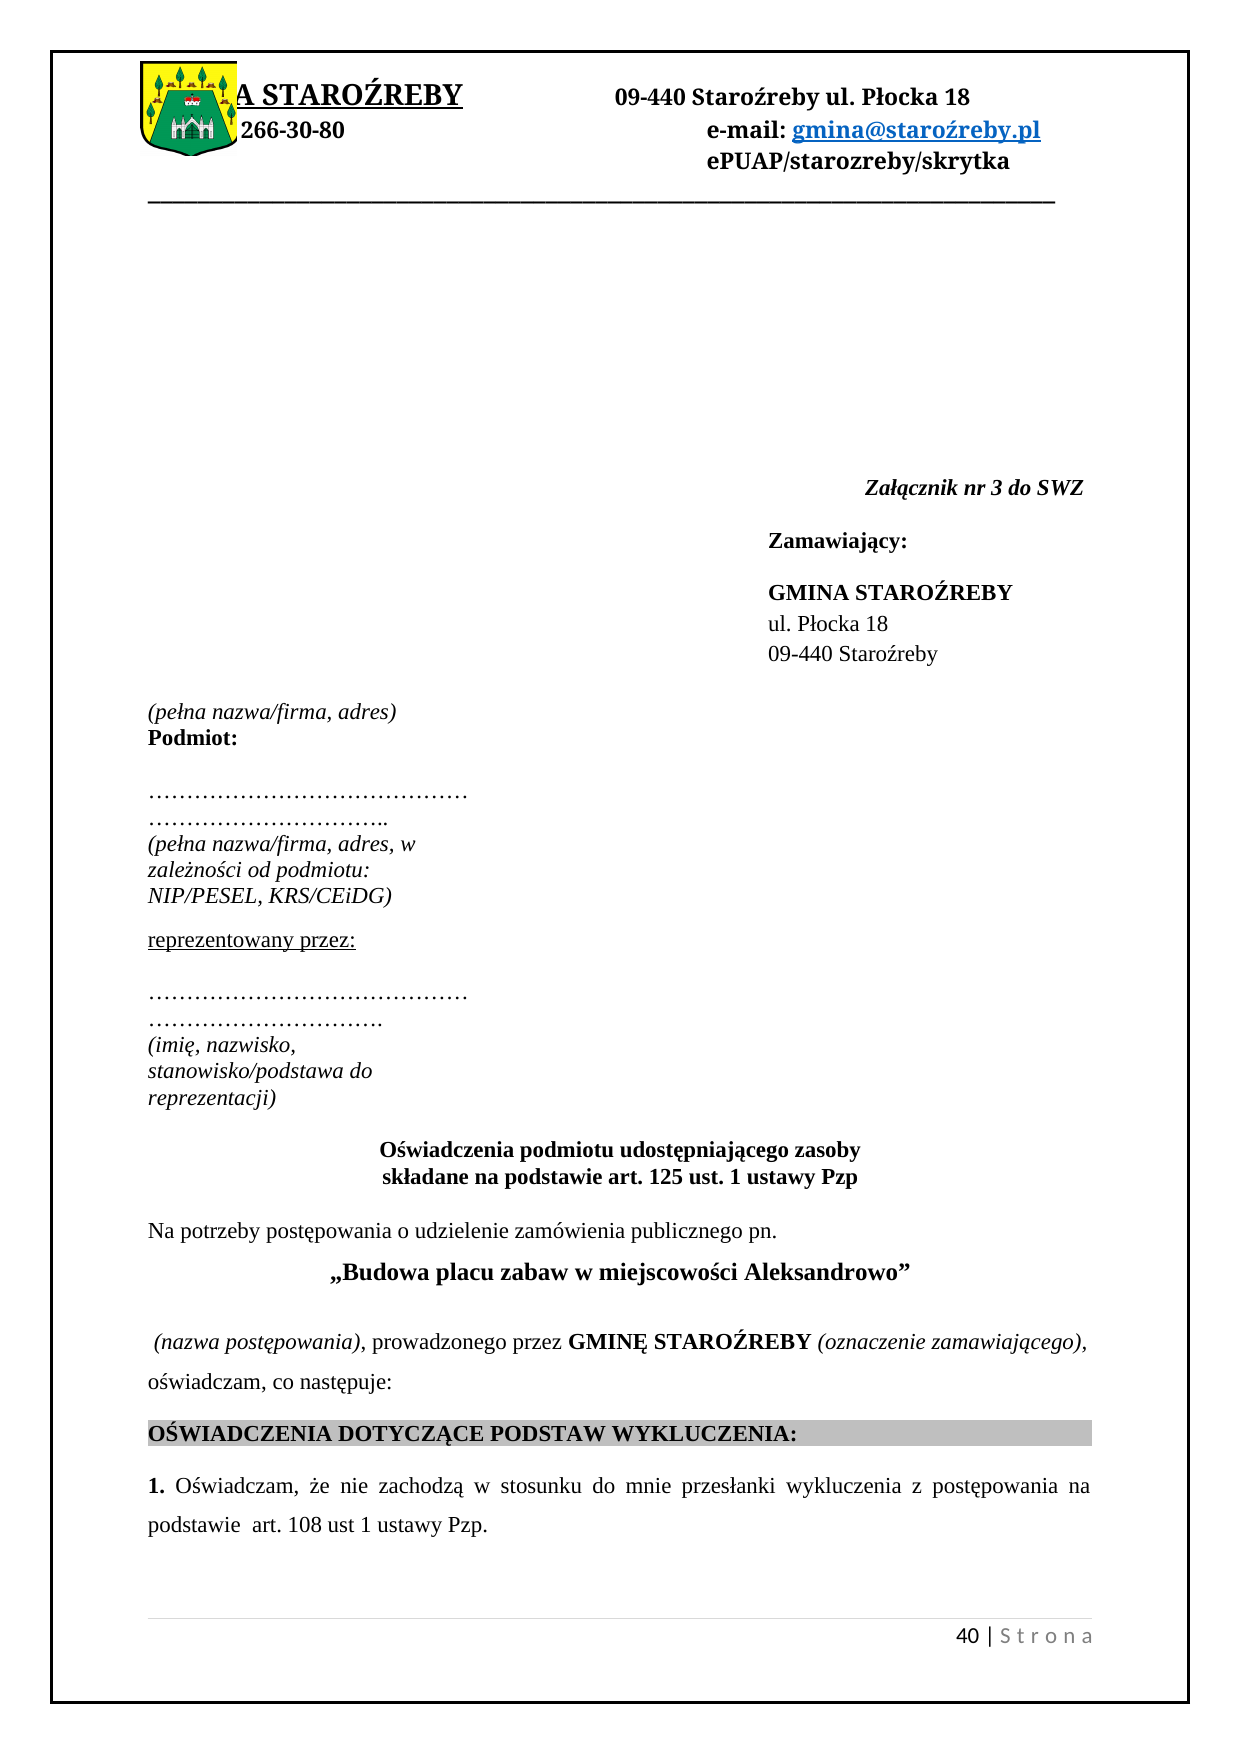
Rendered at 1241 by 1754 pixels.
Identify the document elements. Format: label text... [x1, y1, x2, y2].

text reprezentowany przez: [148, 926, 1092, 952]
text Oświadczenia podmiotu udostępniającego zasoby [148, 1136, 1092, 1163]
text OŚWIADCZENIA DOTYCZĄCE PODSTAW WYKLUCZENIA: [148, 1420, 1092, 1446]
text GMINA STAROŹREBY [768, 579, 1092, 606]
text Na potrzeby postępowania o udzielenie zamówienia publicznego pn. [148, 1217, 1092, 1243]
picture [140, 61, 237, 156]
text 09-440 Staroźreby [768, 640, 1092, 666]
text Podmiot: [148, 724, 1092, 751]
text składane na podstawie art. 125 ust. 1 ustawy Pzp [148, 1163, 1092, 1189]
text (nazwa postępowania), prowadzonego przez GMINĘ STAROŹREBY (oznaczenie zamawiającego), oświadczam, co następuje: [148, 1328, 1092, 1394]
text ul. Płocka 18 [768, 610, 1092, 636]
text Zamawiający: [694, 527, 1092, 553]
text (pełna nazwa/firma, adres) [148, 670, 1092, 724]
text ……………………………………………………………….. [148, 777, 472, 830]
text Załącznik nr 3 do SWZ [694, 474, 1092, 500]
text ………………………………………………………………. [148, 978, 472, 1031]
text (pełna nazwa/firma, adres, w zależności od podmiotu: NIP/PESEL, KRS/CEiDG) [148, 830, 472, 909]
text „Budowa placu zabaw w miejscowości Aleksandrowo” [148, 1257, 1092, 1285]
text 1. Oświadczam, że nie zachodzą w stosunku do mnie przesłanki wykluczenia z postępowania na podstawie art. 108 ust 1 ustawy Pzp. [148, 1472, 1092, 1538]
text (imię, nazwisko, stanowisko/podstawa do reprezentacji) [148, 1031, 472, 1110]
